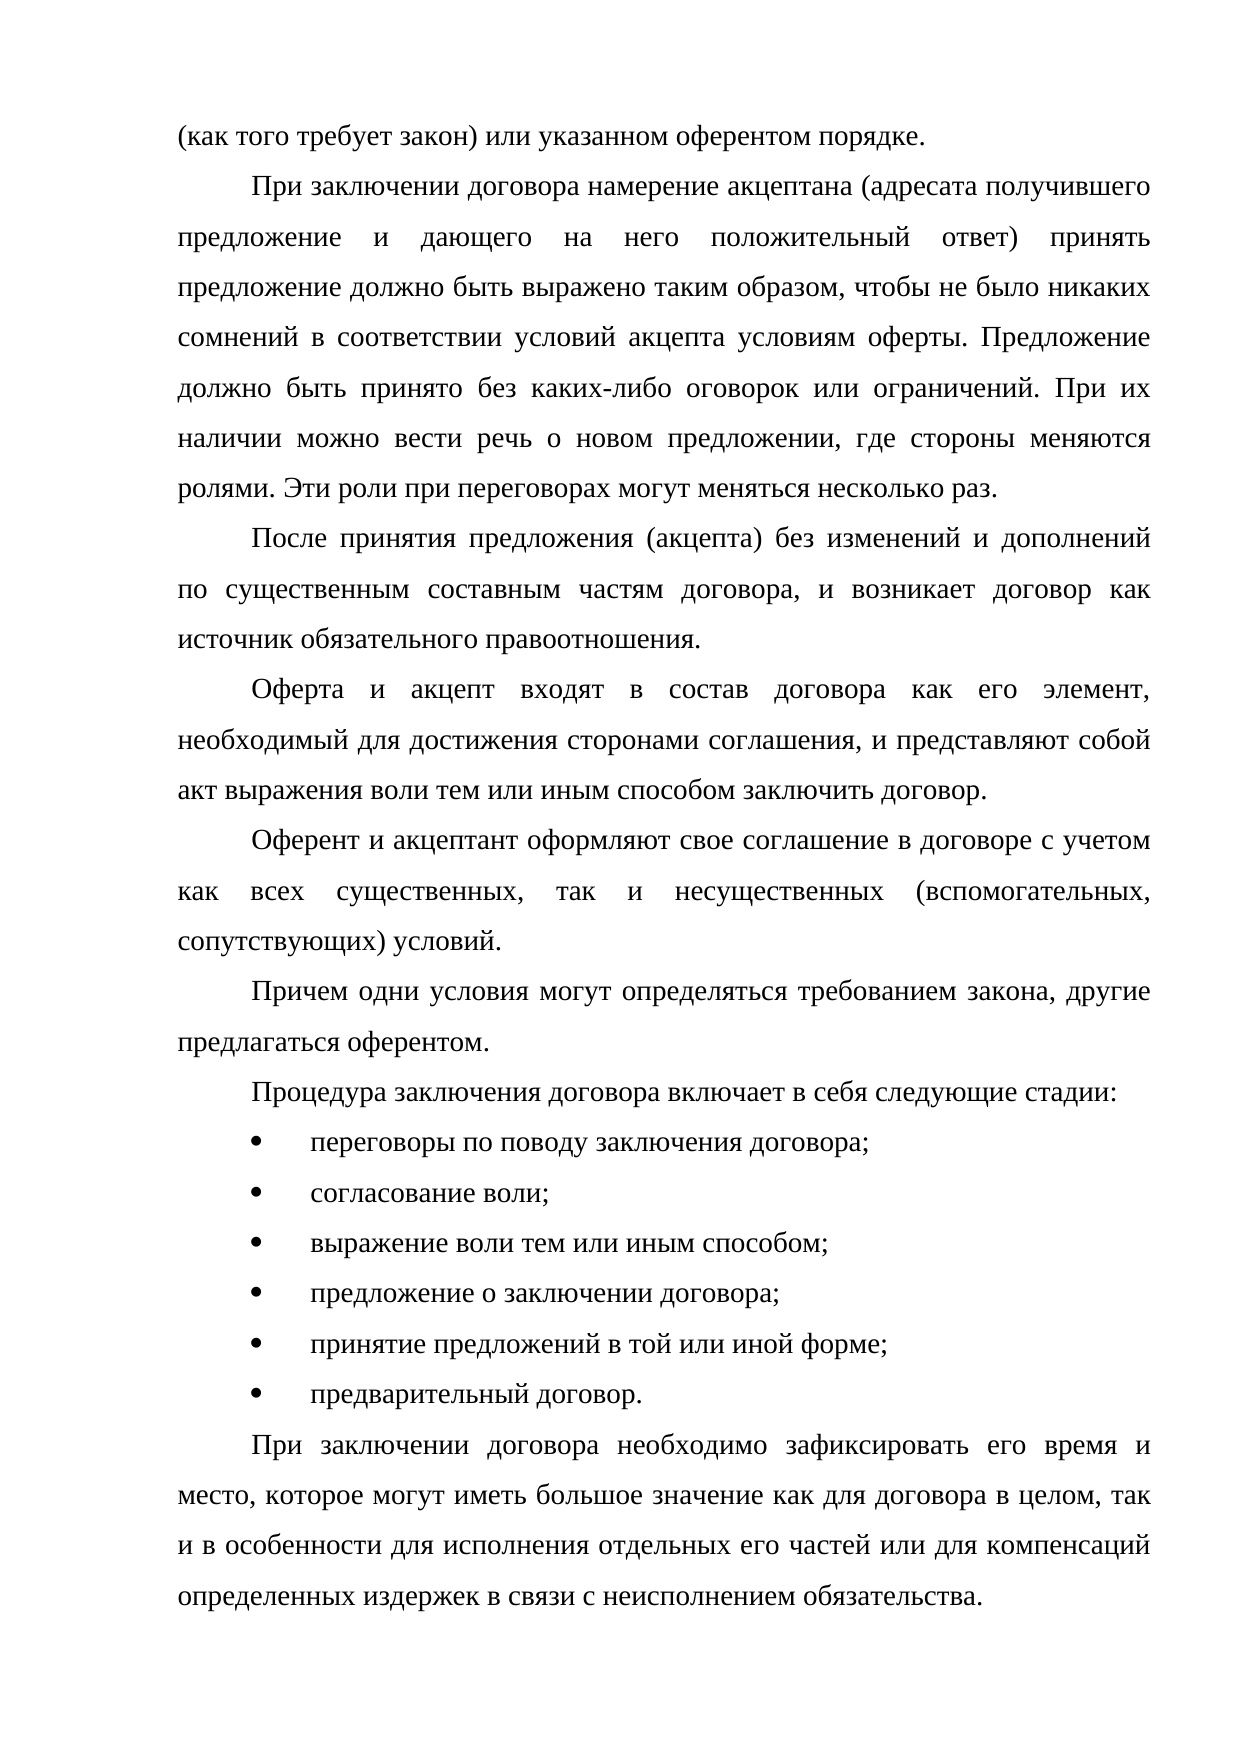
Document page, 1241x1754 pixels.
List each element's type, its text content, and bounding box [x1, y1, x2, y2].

list принятие предложений в той или иной форме; [177, 1326, 1152, 1360]
text Причем одни условия могут определяться требованием закона, другие предлагаться оферентом. [177, 973, 1152, 1057]
text При заключении договора намерение акцептана (адресата получившего предложение и дающего на него положительный ответ) принять предложение должно быть выражено таким образом, чтобы не было никаких сомнений в соответствии условий акцепта условиям оферты. Предложение должно быть принято без каких-либо оговорок или ограничений. При их наличии можно вести речь о новом предложении, где стороны меняются ролями. Эти роли при переговорах могут меняться несколько раз. [177, 168, 1152, 504]
list переговоры по поводу заключения договора; [177, 1124, 1152, 1158]
text Оферент и акцептант оформляют свое соглашение в договоре с учетом как всех существенных, так и несущественных (вспомогательных, сопутствующих) условий. [177, 822, 1152, 957]
text Процедура заключения договора включает в себя следующие стадии: [177, 1074, 1152, 1108]
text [177, 118, 1152, 152]
text После принятия предложения (акцепта) без изменений и дополнений по существенным составным частям договора, и возникает договор как источник обязательного правоотношения. [177, 521, 1152, 655]
text Оферта и акцепт входят в состав договора как его элемент, необходимый для достижения сторонами соглашения, и представляют собой акт выражения воли тем или иным способом заключить договор. [177, 672, 1152, 806]
list предварительный договор. [177, 1376, 1152, 1410]
list выражение воли тем или иным способом; [177, 1225, 1152, 1259]
list согласование воли; [177, 1175, 1152, 1208]
text При заключении договора необходимо зафиксировать его время и место, которое могут иметь большое значение как для договора в целом, так и в особенности для исполнения отдельных его частей или для компенсаций определенных издержек в связи с неисполнением обязательства. [177, 1427, 1152, 1611]
list предложение о заключении договора; [177, 1276, 1152, 1309]
